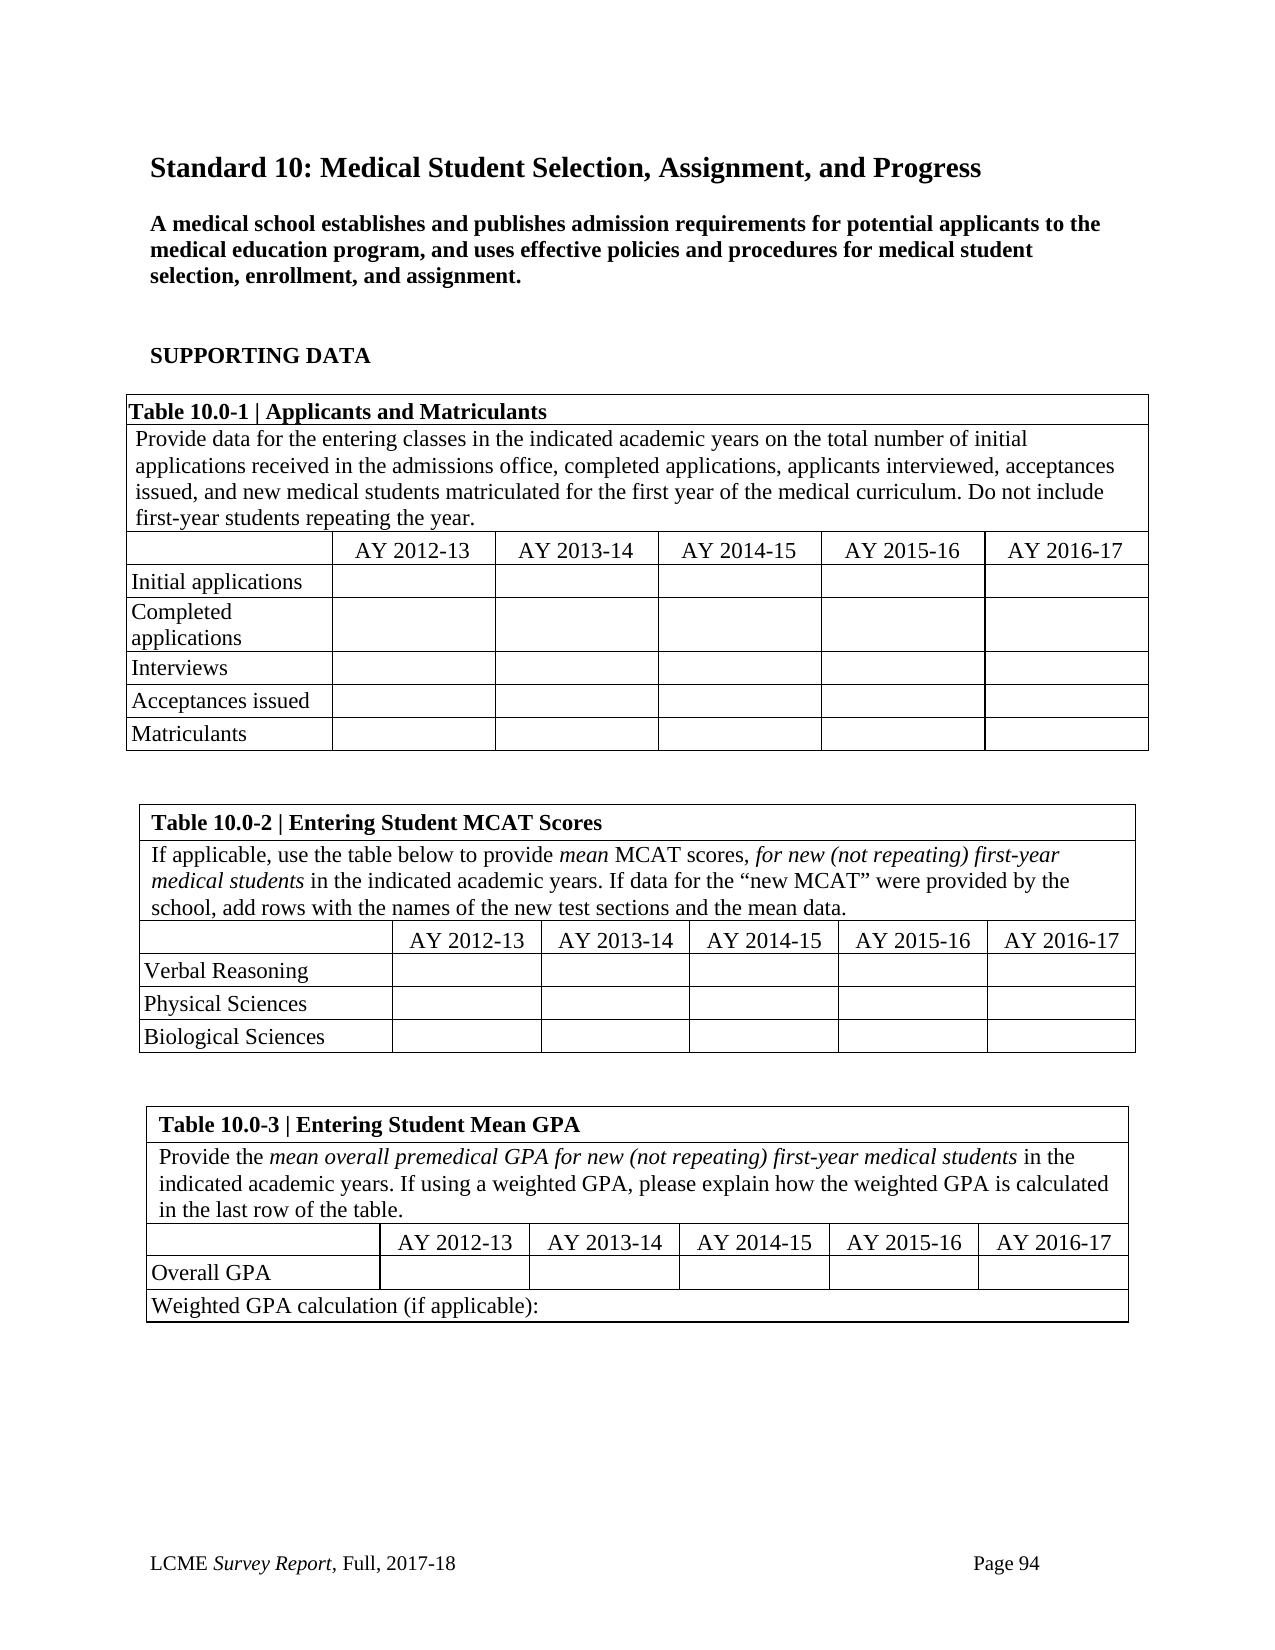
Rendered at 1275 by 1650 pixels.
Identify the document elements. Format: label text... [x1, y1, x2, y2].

table_cell AY 2014-15 [690, 921, 838, 953]
table_cell If applicable, use the table below to provide mean MCAT scores, for new (not repeating) first-year medical students in the indicated academic years. If data for the “new MCAT” were provided by the school, add rows with the names of the new test sections and the mean data. [140, 841, 1135, 920]
table_cell [496, 685, 658, 717]
table_cell [659, 598, 821, 651]
table_cell [680, 1256, 829, 1288]
table_cell [530, 1256, 679, 1288]
table_cell [659, 685, 821, 717]
table_cell Verbal Reasoning [140, 954, 392, 986]
table_cell AY 2012-13 [393, 921, 541, 953]
table_header Table 10.0-2 | Entering Student MCAT Scores [140, 805, 1135, 840]
text A medical school establishes and publishes admission requirements for potential applicants to the medical education program, and uses effective policies and procedures for medical student selection, enrollment, and assignment. [150, 210, 1125, 289]
table_cell AY 2012-13 [381, 1224, 529, 1255]
table_cell [822, 718, 984, 750]
table_cell [147, 1224, 379, 1255]
table_cell [988, 954, 1135, 986]
table_cell AY 2013-14 [542, 921, 689, 953]
table_cell AY 2016-17 [986, 532, 1148, 564]
table_cell AY 2015-16 [822, 532, 984, 564]
table_cell [393, 987, 541, 1019]
table_cell Matriculants [127, 718, 332, 750]
table_cell [988, 987, 1135, 1019]
table_cell [690, 987, 838, 1019]
table_cell Weighted GPA calculation (if applicable): [147, 1290, 1128, 1321]
table_cell Biological Sciences [140, 1020, 392, 1052]
table_cell [979, 1256, 1128, 1288]
text SUPPORTING DATA [150, 342, 1125, 368]
table_cell Completed applications [127, 598, 332, 651]
table_cell AY 2013-14 [496, 532, 658, 564]
table_cell Initial applications [127, 565, 332, 597]
table_cell AY 2016-17 [988, 921, 1135, 953]
table_cell [822, 685, 984, 717]
table_cell [393, 954, 541, 986]
table_cell [839, 1020, 987, 1052]
table_cell Provide the mean overall premedical GPA for new (not repeating) first-year medical students in the indicated academic years. If using a weighted GPA, please explain how the weighted GPA is calculated in the last row of the table. [147, 1143, 1128, 1222]
table_header Table 10.0-3 | Entering Student Mean GPA [147, 1107, 1128, 1142]
table_cell AY 2014-15 [680, 1224, 829, 1255]
table_cell [659, 718, 821, 750]
table_cell [986, 718, 1148, 750]
table_cell [659, 565, 821, 597]
table_cell AY 2014-15 [659, 532, 821, 564]
table_cell [839, 987, 987, 1019]
table_cell [822, 652, 984, 684]
table_cell [986, 652, 1148, 684]
table_cell [822, 598, 984, 651]
table_cell [381, 1256, 529, 1288]
table_cell [542, 1020, 689, 1052]
table_cell [333, 598, 495, 651]
table_cell Acceptances issued [127, 685, 332, 717]
table_cell Provide data for the entering classes in the indicated academic years on the total number of initial applications received in the admissions office, completed applications, applicants interviewed, acceptances issued, and new medical students matriculated for the first year of the medical curriculum. Do not include first-year students repeating the year. [127, 425, 1148, 531]
table_cell [690, 954, 838, 986]
table_cell Physical Sciences [140, 987, 392, 1019]
table_cell [839, 954, 987, 986]
table_cell [542, 954, 689, 986]
table_cell [690, 1020, 838, 1052]
table_cell [830, 1256, 978, 1288]
table_cell [140, 921, 392, 953]
table_cell [986, 598, 1148, 651]
table_cell [542, 987, 689, 1019]
table_cell [986, 685, 1148, 717]
table_cell [496, 598, 658, 651]
table_cell AY 2012-13 [333, 532, 495, 564]
table_cell [333, 565, 495, 597]
table_cell [496, 652, 658, 684]
table_cell [822, 565, 984, 597]
table_cell [986, 565, 1148, 597]
table_cell AY 2015-16 [839, 921, 987, 953]
table_cell [333, 718, 495, 750]
table_cell AY 2015-16 [830, 1224, 978, 1255]
table_cell [988, 1020, 1135, 1052]
table_cell AY 2016-17 [979, 1224, 1128, 1255]
table_cell [333, 652, 495, 684]
table_cell Overall GPA [147, 1256, 379, 1288]
table_cell AY 2013-14 [530, 1224, 679, 1255]
table_cell [393, 1020, 541, 1052]
table_cell Interviews [127, 652, 332, 684]
table_cell [496, 718, 658, 750]
table_cell [127, 532, 332, 564]
table_cell [496, 565, 658, 597]
subtitle Standard 10: Medical Student Selection, Assignment, and Progress [150, 150, 1125, 183]
table_cell [659, 652, 821, 684]
table_cell [333, 685, 495, 717]
table_header Table 10.0-1 | Applicants and Matriculants [127, 395, 1148, 424]
